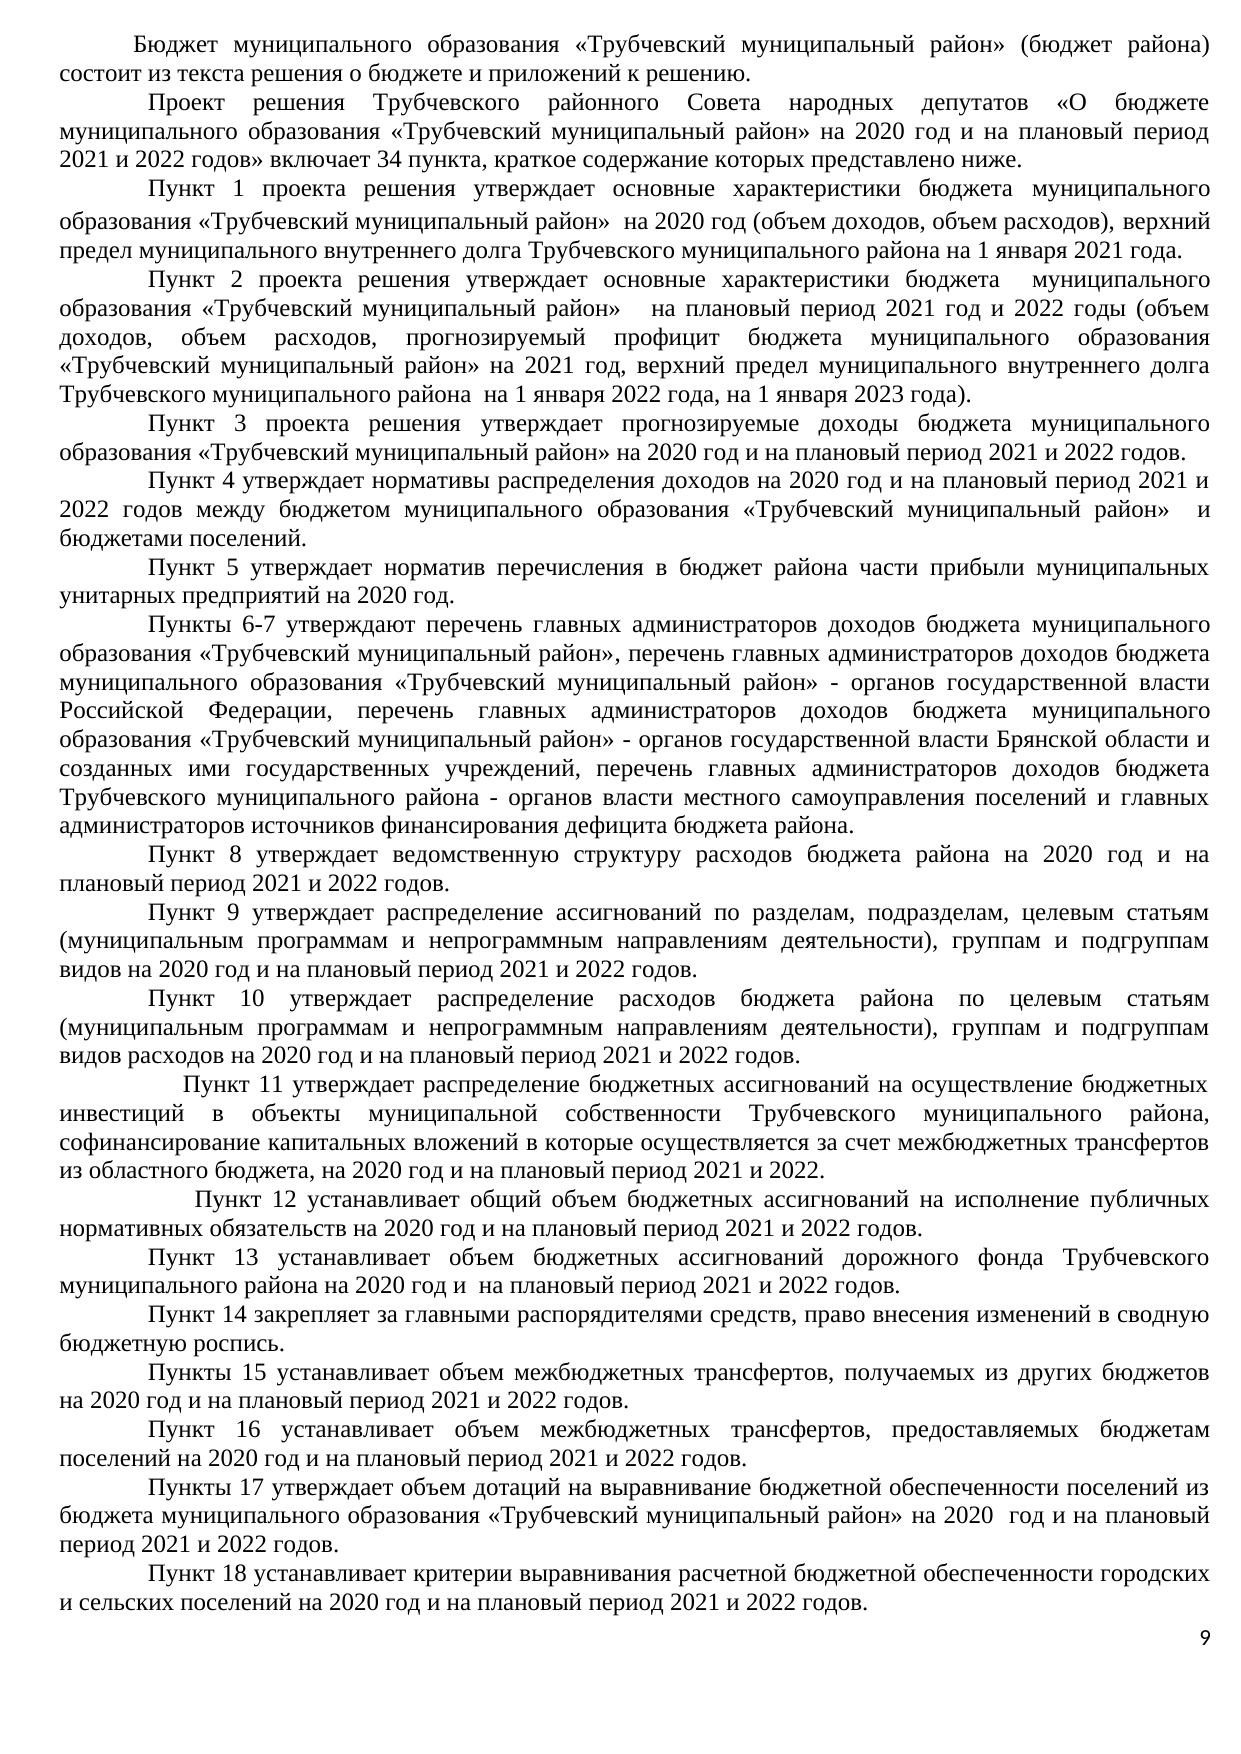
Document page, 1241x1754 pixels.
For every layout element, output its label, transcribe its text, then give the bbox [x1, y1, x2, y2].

text Пункт 11 утверждает распределение бюджетных ассигнований на осуществление бюджетных инвестиций в объекты муниципальной собственности Трубчевского муниципального района, софинансирование капитальных вложений в которые осуществляется за счет межбюджетных трансфертов из областного бюджета, на 2020 год и на плановый период 2021 и 2022. [59, 1069, 1211, 1184]
text Пункт 16 устанавливает объем межбюджетных трансфертов, предоставляемых бюджетам поселений на 2020 год и на плановый период 2021 и 2022 годов. [59, 1414, 1211, 1472]
text Проект решения Трубчевского районного Совета народных депутатов «О бюджете муниципального образования «Трубчевский муниципальный район» на 2020 год и на плановый период 2021 и 2022 годов» включает 34 пункта, краткое содержание которых представлено ниже. [59, 87, 1211, 173]
text Пункт 2 проекта решения утверждает основные характеристики бюджета муниципального образования «Трубчевский муниципальный район» на плановый период 2021 год и 2022 годы (объем доходов, объем расходов, прогнозируемый профицит бюджета муниципального образования «Трубчевский муниципальный район» на 2021 год, верхний предел муниципального внутреннего долга Трубчевского муниципального района на 1 января 2022 года, на 1 января 2023 года). [59, 264, 1211, 408]
text Пункт 14 закрепляет за главными распорядителями средств, право внесения изменений в сводную бюджетную роспись. [59, 1299, 1211, 1357]
text Пункт 13 устанавливает объем бюджетных ассигнований дорожного фонда Трубчевского муниципального района на 2020 год и на плановый период 2021 и 2022 годов. [59, 1242, 1211, 1299]
text Пункты 15 устанавливает объем межбюджетных трансфертов, получаемых из других бюджетов на 2020 год и на плановый период 2021 и 2022 годов. [59, 1357, 1211, 1414]
text Пункт 8 утверждает ведомственную структуру расходов бюджета района на 2020 год и на плановый период 2021 и 2022 годов. [59, 839, 1211, 897]
text Пункт 12 устанавливает общий объем бюджетных ассигнований на исполнение публичных нормативных обязательств на 2020 год и на плановый период 2021 и 2022 годов. [59, 1184, 1211, 1242]
text Бюджет муниципального образования «Трубчевский муниципальный район» (бюджет района) состоит из текста решения о бюджете и приложений к решению. [59, 29, 1211, 87]
text Пункт 4 утверждает нормативы распределения доходов на 2020 год и на плановый период 2021 и 2022 годов между бюджетом муниципального образования «Трубчевский муниципальный район» и бюджетами поселений. [59, 466, 1211, 552]
text Пункт 10 утверждает распределение расходов бюджета района по целевым статьям (муниципальным программам и непрограммным направлениям деятельности), группам и подгруппам видов расходов на 2020 год и на плановый период 2021 и 2022 годов. [59, 983, 1211, 1069]
text Пункты 6-7 утверждают перечень главных администраторов доходов бюджета муниципального образования «Трубчевский муниципальный район», перечень главных администраторов доходов бюджета муниципального образования «Трубчевский муниципальный район» - органов государственной власти Российской Федерации, перечень главных администраторов доходов бюджета муниципального образования «Трубчевский муниципальный район» - органов государственной власти Брянской области и созданных ими государственных учреждений, перечень главных администраторов доходов бюджета Трубчевского муниципального района - органов власти местного самоуправления поселений и главных администраторов источников финансирования дефицита бюджета района. [59, 609, 1211, 839]
text Пункт 18 устанавливает критерии выравнивания расчетной бюджетной обеспеченности городских и сельских поселений на 2020 год и на плановый период 2021 и 2022 годов. [59, 1558, 1211, 1616]
text Пункт 3 проекта решения утверждает прогнозируемые доходы бюджета муниципального образования «Трубчевский муниципальный район» на 2020 год и на плановый период 2021 и 2022 годов. [59, 408, 1211, 466]
text Пункт 5 утверждает норматив перечисления в бюджет района части прибыли муниципальных унитарных предприятий на 2020 год. [59, 552, 1211, 609]
text Пункт 9 утверждает распределение ассигнований по разделам, подразделам, целевым статьям (муниципальным программам и непрограммным направлениям деятельности), группам и подгруппам видов на 2020 год и на плановый период 2021 и 2022 годов. [59, 897, 1211, 983]
text Пункт 1 проекта решения утверждает основные характеристики бюджета муниципального образования «Трубчевский муниципальный район» на 2020 год (объем доходов, объем расходов), верхний предел муниципального внутреннего долга Трубчевского муниципального района на 1 января 2021 года. [59, 173, 1211, 264]
text Пункты 17 утверждает объем дотаций на выравнивание бюджетной обеспеченности поселений из бюджета муниципального образования «Трубчевский муниципальный район» на 2020 год и на плановый период 2021 и 2022 годов. [59, 1472, 1211, 1558]
